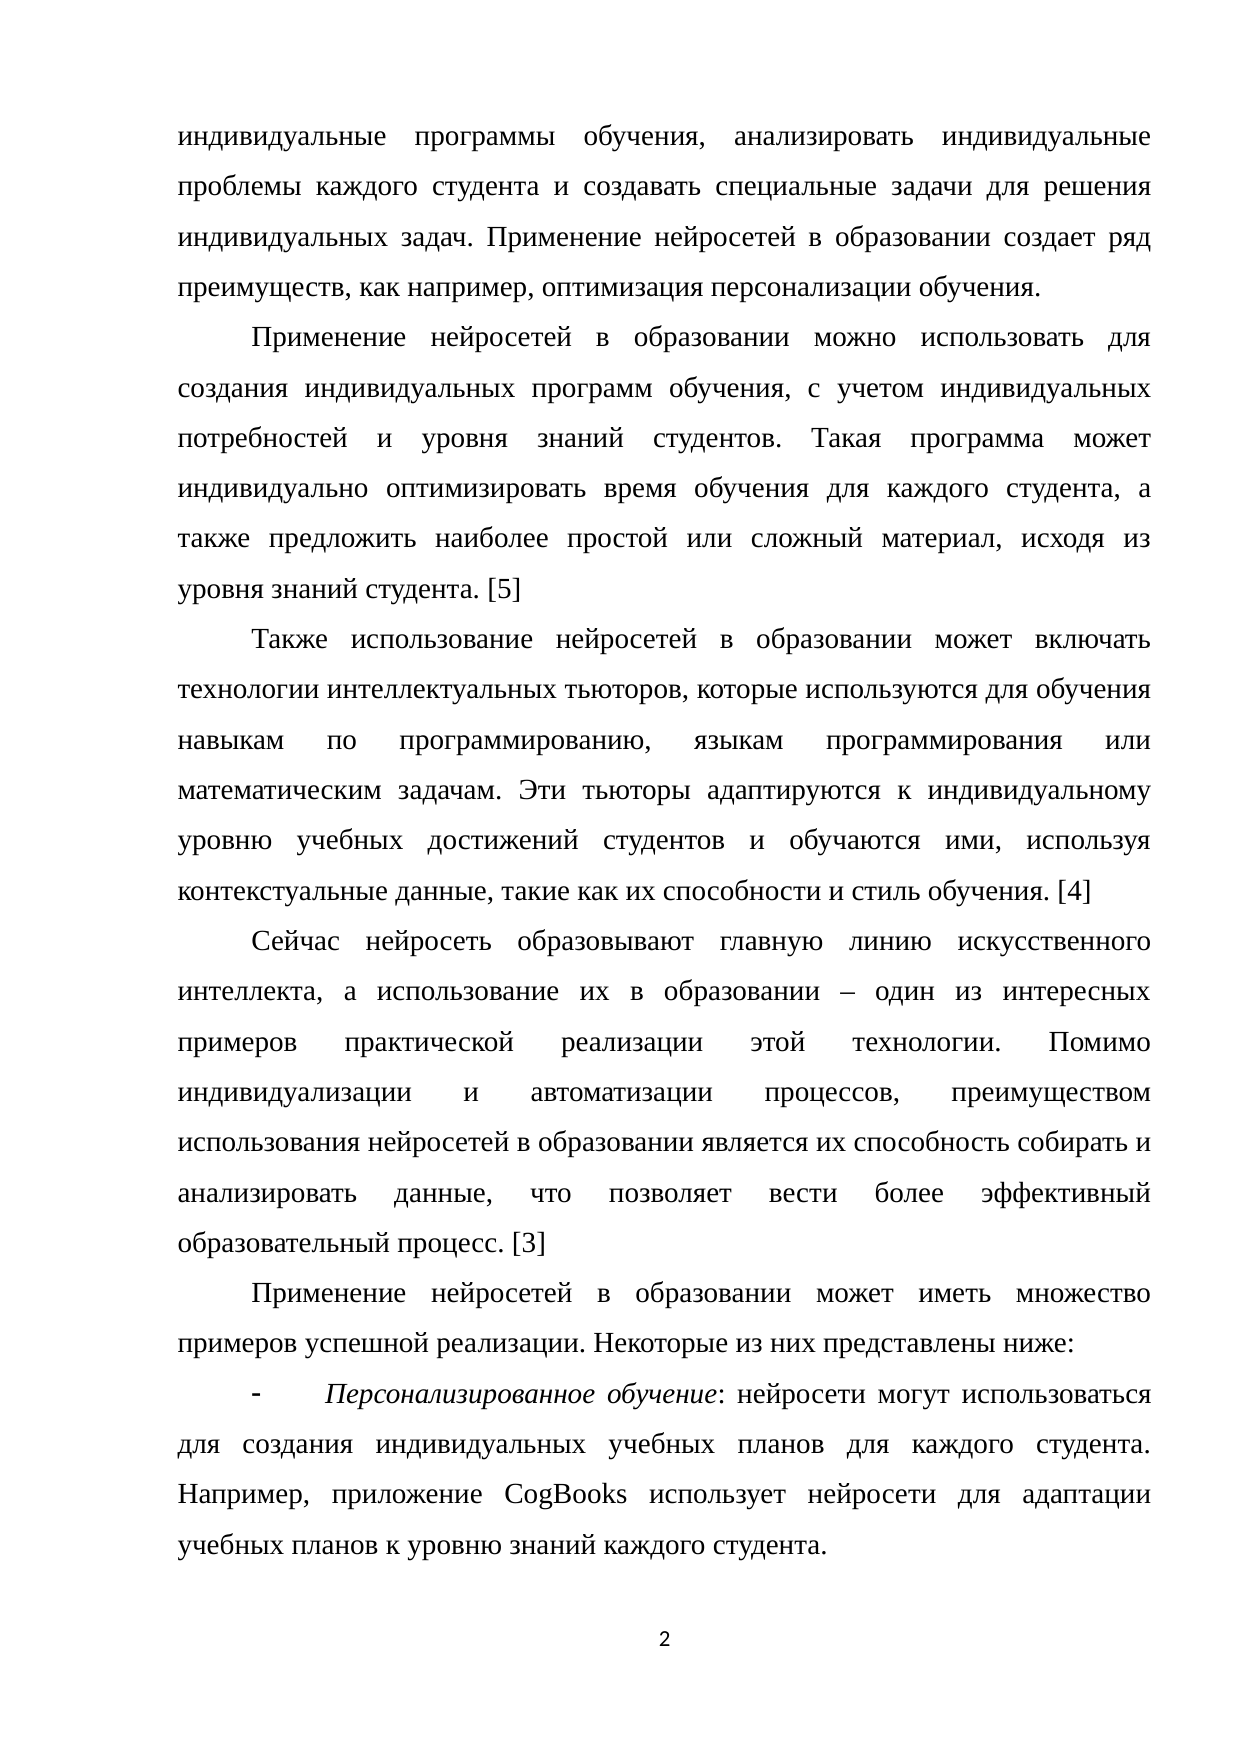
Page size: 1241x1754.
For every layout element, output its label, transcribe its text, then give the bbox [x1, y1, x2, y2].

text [177, 118, 1152, 303]
text Применение нейросетей в образовании можно использовать для создания индивидуальных программ обучения, с учетом индивидуальных потребностей и уровня знаний студентов. Такая программа может индивидуально оптимизировать время обучения для каждого студента, а также предложить наиболее простой или сложный материал, исходя из уровня знаний студента. [5] [177, 319, 1152, 604]
text Сейчас нейросеть образовывают главную линию искусственного интеллекта, а использование их в образовании – один из интересных примеров практической реализации этой технологии. Помимо индивидуализации и автоматизации процессов, преимуществом использования нейросетей в образовании является их способность собирать и анализировать данные, что позволяет вести более эффективный образовательный процесс. [3] [177, 923, 1152, 1258]
text Также использование нейросетей в образовании может включать технологии интеллектуальных тьюторов, которые используются для обучения навыкам по программированию, языкам программирования или математическим задачам. Эти тьюторы адаптируются к индивидуальному уровню учебных достижений студентов и обучаются ими, используя контекстуальные данные, такие как их способности и стиль обучения. [4] [177, 621, 1152, 906]
list Персонализированное обучение: нейросети могут использоваться для создания индивидуальных учебных планов для каждого студента. Например, приложение CogBooks использует нейросети для адаптации учебных планов к уровню знаний каждого студента. [177, 1376, 1152, 1561]
text Применение нейросетей в образовании может иметь множество примеров успешной реализации. Некоторые из них представлены ниже: [177, 1275, 1152, 1359]
